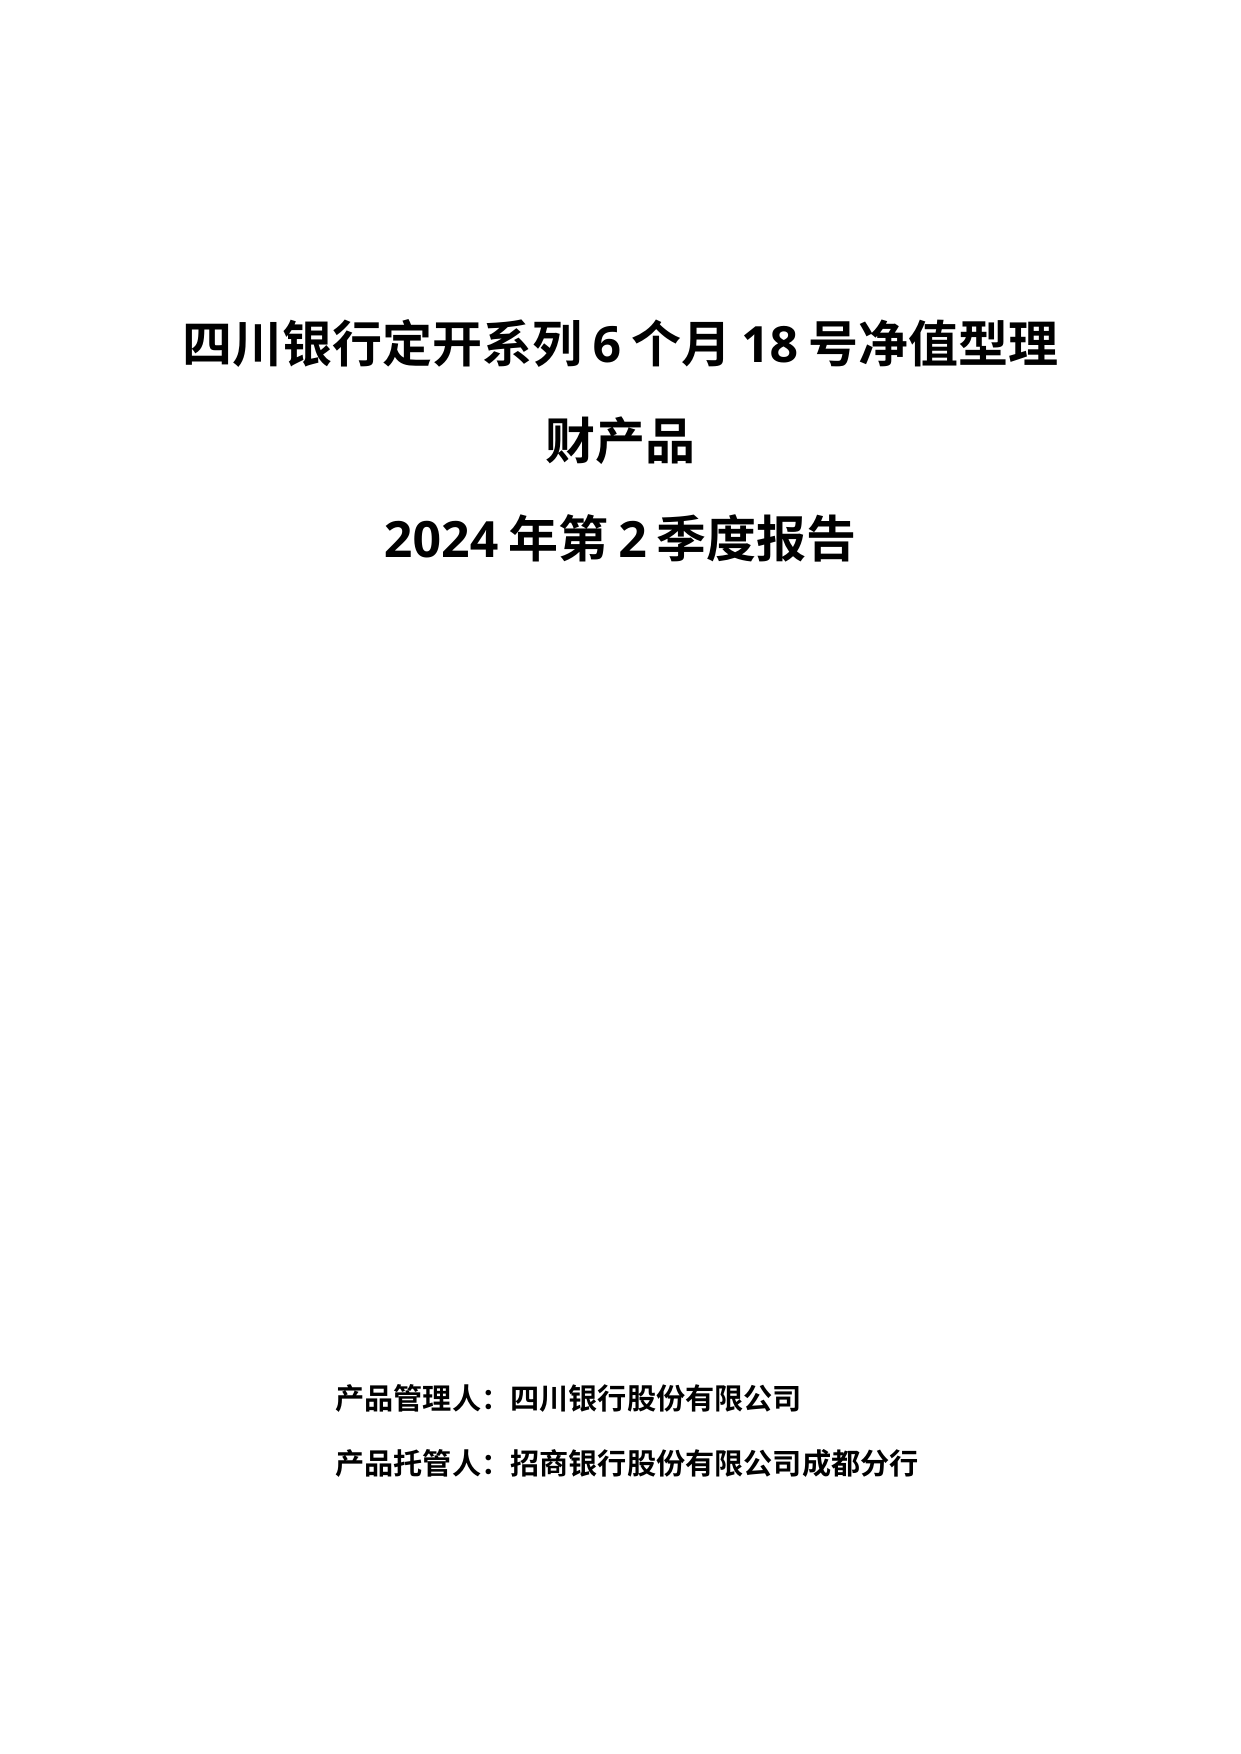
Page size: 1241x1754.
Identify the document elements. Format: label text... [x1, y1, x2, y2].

text 产品托管人：招商银行股份有限公司成都分行 [159, 1429, 1081, 1494]
text 产品管理人：四川银行股份有限公司 [159, 1364, 1081, 1429]
text 四川银行定开系列6个月18号净值型理财产品 [159, 292, 1081, 487]
text 2024年第2季度报告 [159, 487, 1081, 584]
